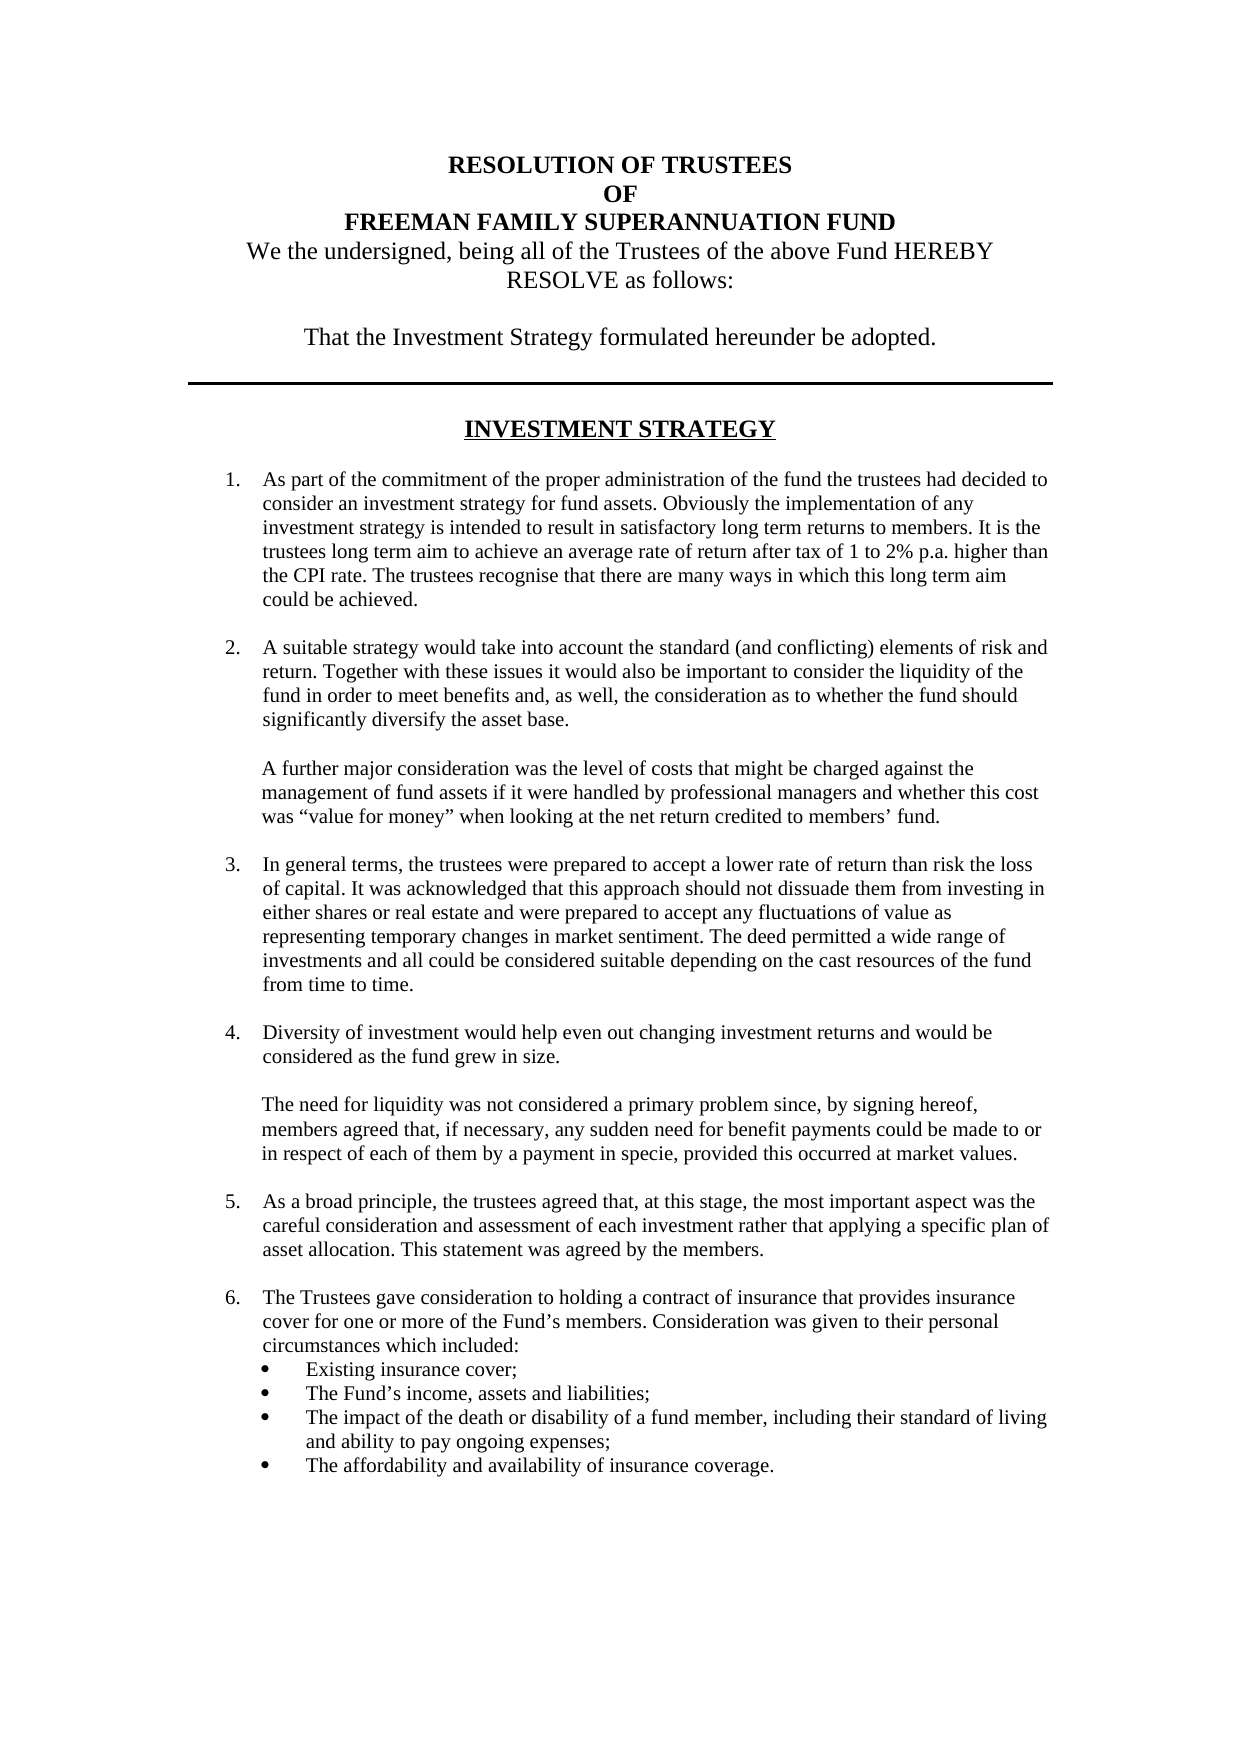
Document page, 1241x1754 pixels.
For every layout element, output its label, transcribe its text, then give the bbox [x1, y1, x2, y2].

list The Trustees gave consideration to holding a contract of insurance that provides insurance cover for one or more of the Fund’s members. Consideration was given to their personal circumstances which included: [225, 1285, 1053, 1357]
text OF [187, 179, 1053, 207]
list As a broad principle, the trustees agreed that, at this stage, the most important aspect was the careful consideration and assessment of each investment rather that applying a specific plan of asset allocation. This statement was agreed by the members. [225, 1189, 1053, 1261]
subtitle INVESTMENT STRATEGY [187, 414, 1053, 443]
text FREEMAN FAMILY SUPERANNUATION FUND [187, 207, 1053, 236]
text A further major consideration was the level of costs that might be charged against the management of fund assets if it were handled by professional managers and whether this cost was “value for money” when looking at the net return credited to members’ fund. [261, 756, 1053, 828]
list The Fund’s income, assets and liabilities; [261, 1381, 1053, 1405]
text We the undersigned, being all of the Trustees of the above Fund HEREBY RESOLVE as follows: [187, 236, 1053, 294]
text That the Investment Strategy formulated hereunder be adopted. [187, 322, 1053, 351]
list The impact of the death or disability of a fund member, including their standard of living and ability to pay ongoing expenses; [261, 1405, 1053, 1453]
list The affordability and availability of insurance coverage. [261, 1453, 1053, 1477]
list Existing insurance cover; [261, 1357, 1053, 1381]
list A suitable strategy would take into account the standard (and conflicting) elements of risk and return. Together with these issues it would also be important to consider the liquidity of the fund in order to meet benefits and, as well, the consideration as to whether the fund should significantly diversify the asset base. [225, 635, 1053, 731]
list As part of the commitment of the proper administration of the fund the trustees had decided to consider an investment strategy for fund assets. Obviously the implementation of any investment strategy is intended to result in satisfactory long term returns to members. It is the trustees long term aim to achieve an average rate of return after tax of 1 to 2% p.a. higher than the CPI rate. The trustees recognise that there are many ways in which this long term aim could be achieved. [225, 467, 1053, 611]
text The need for liquidity was not considered a primary problem since, by signing hereof, members agreed that, if necessary, any sudden need for benefit payments could be made to or in respect of each of them by a payment in specie, provided this occurred at market values. [261, 1092, 1053, 1164]
subtitle RESOLUTION OF TRUSTEES [187, 150, 1053, 179]
list In general terms, the trustees were prepared to accept a lower rate of return than risk the loss of capital. It was acknowledged that this approach should not dissuade them from investing in either shares or real estate and were prepared to accept any fluctuations of value as representing temporary changes in market sentiment. The deed permitted a wide range of investments and all could be considered suitable depending on the cast resources of the fund from time to time. [225, 852, 1053, 996]
list Diversity of investment would help even out changing investment returns and would be considered as the fund grew in size. [225, 1020, 1053, 1068]
